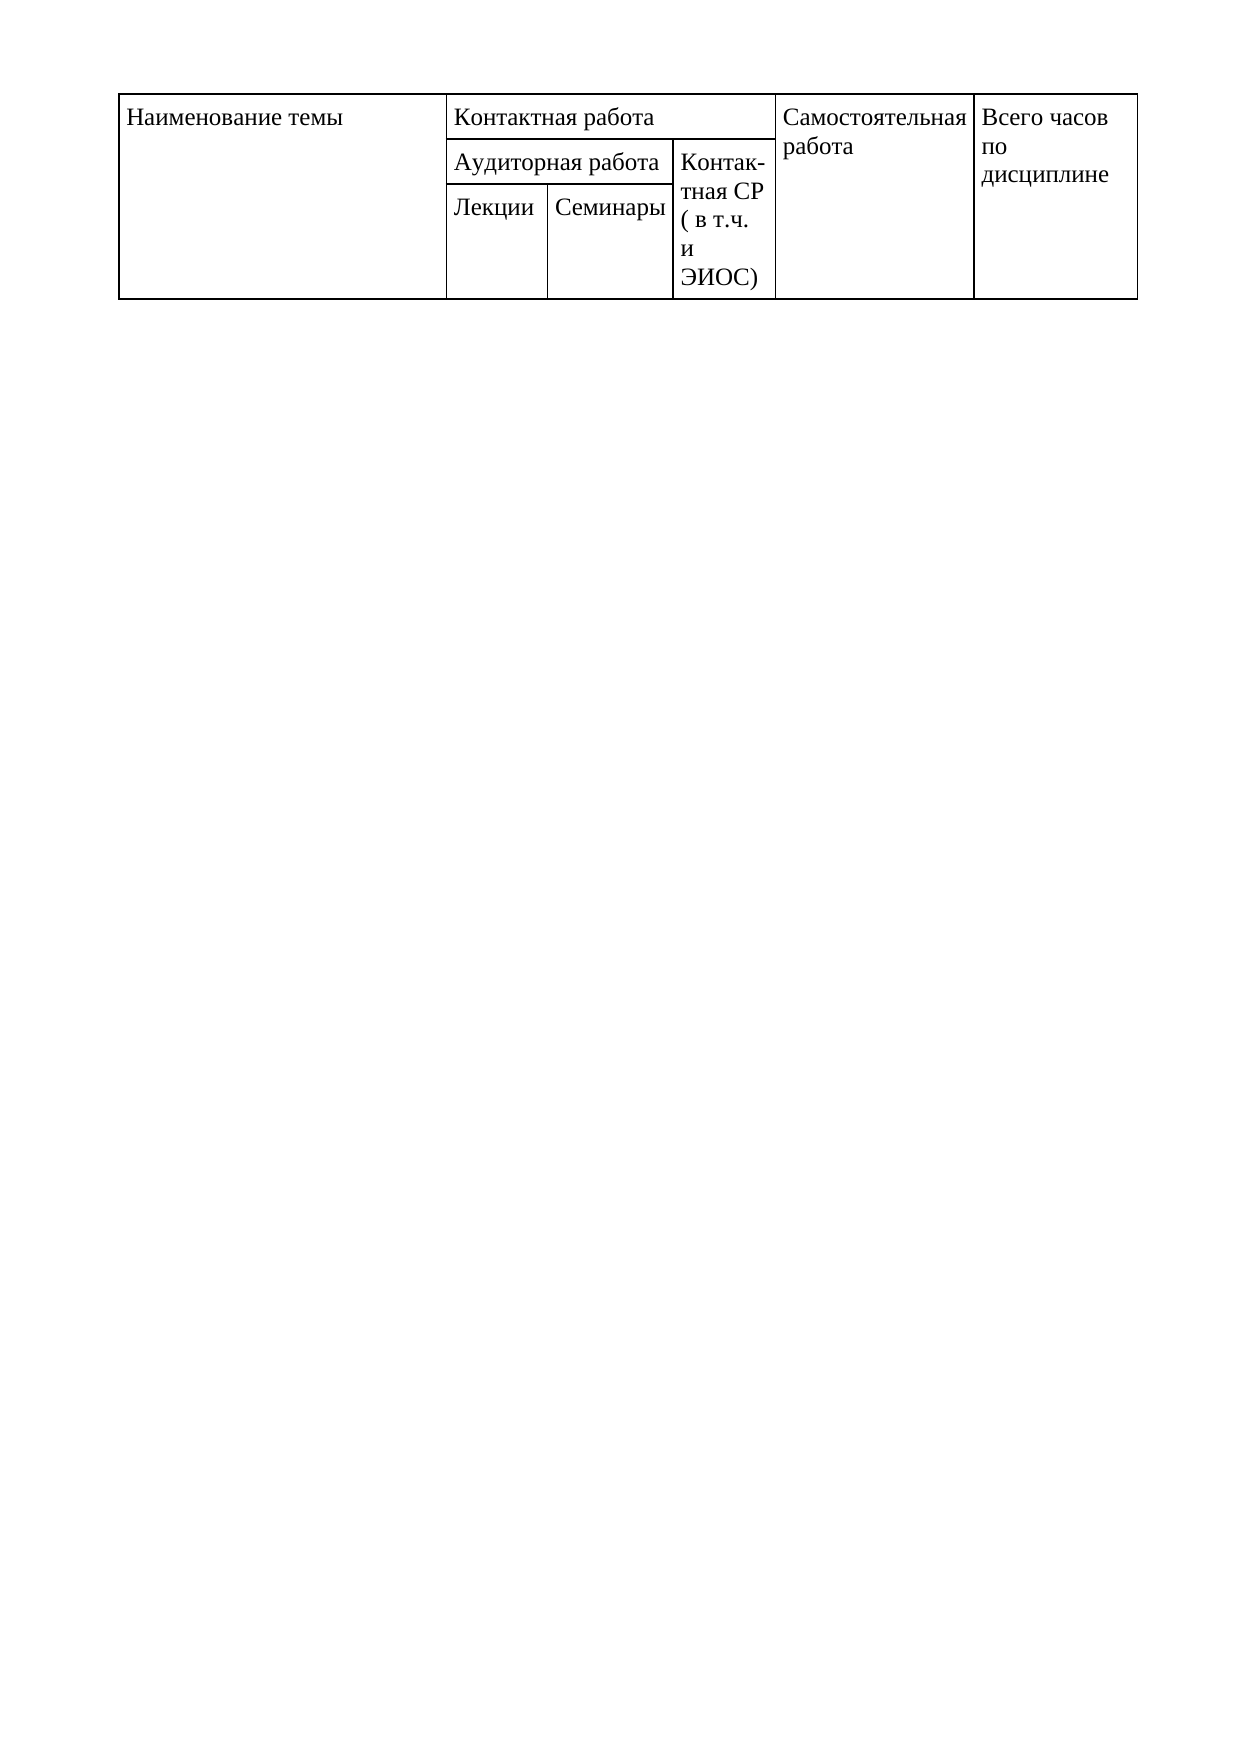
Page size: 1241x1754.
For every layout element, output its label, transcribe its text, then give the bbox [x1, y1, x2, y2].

table_cell Контак-тная СР ( в т.ч. и ЭИОС) [674, 140, 775, 298]
table_cell Аудиторная работа [447, 140, 672, 183]
table_header Наименование темы [120, 95, 446, 298]
table_header Самостоятельная работа [776, 95, 973, 298]
table_cell Семинары [548, 185, 672, 298]
table_header Контактная работа [447, 95, 775, 138]
table_cell Лекции [447, 185, 547, 298]
table_header Всего часов по дисциплине [975, 95, 1137, 298]
